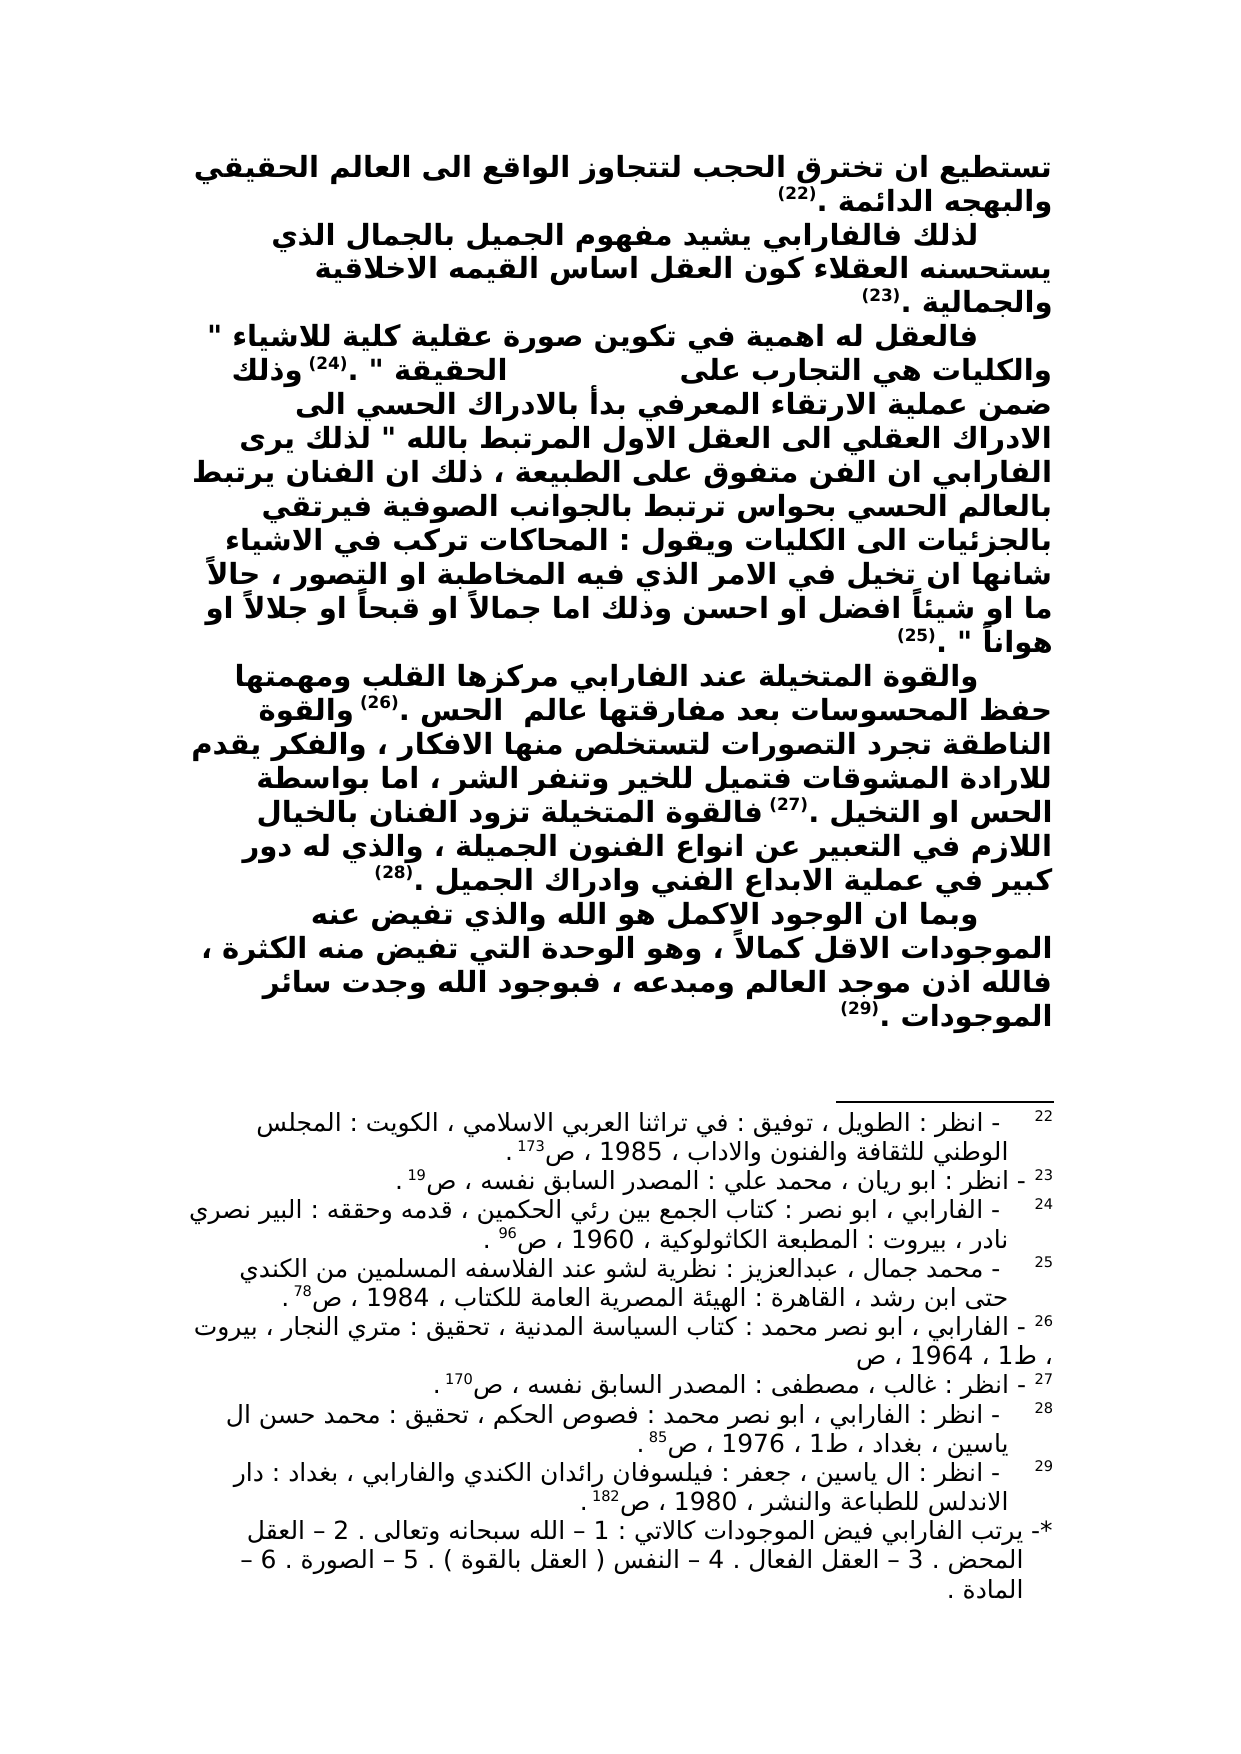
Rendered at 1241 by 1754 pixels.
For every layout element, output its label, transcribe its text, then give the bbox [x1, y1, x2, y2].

text وبما ان الوجود الاكمل هو الله والذي تفيض عنه الموجودات الاقل كمالاً ، وهو الوحدة التي تفيض منه الكثرة ، فالله اذن موجد العالم ومبدعه ، فبوجود الله وجدت سائر الموجودات .() [187, 897, 1053, 1033]
text فالعقل له اهمية في تكوين صورة عقلية كلية للاشياء " والكليات هي التجارب على الحقيقة " .() وذلك ضمن عملية الارتقاء المعرفي بدأ بالادراك الحسي الى الادراك العقلي الى العقل الاول المرتبط بالله " لذلك يرى الفارابي ان الفن متفوق على الطبيعة ، ذلك ان الفنان يرتبط بالعالم الحسي بحواس ترتبط بالجوانب الصوفية فيرتقي بالجزئيات الى الكليات ويقول : المحاكات تركب في الاشياء شانها ان تخيل في الامر الذي فيه المخاطبة او التصور ، حالاً ما او شيئاً افضل او احسن وذلك اما جمالاً او قبحاً او جلالاً او هواناً " .() [187, 320, 1053, 659]
text لذلك فالفارابي يشيد مفهوم الجميل بالجمال الذي يستحسنه العقلاء كون العقل اساس القيمه الاخلاقية والجمالية .() [187, 218, 1053, 320]
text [187, 150, 1053, 218]
text والقوة المتخيلة عند الفارابي مركزها القلب ومهمتها حفظ المحسوسات بعد مفارقتها عالم الحس .() والقوة الناطقة تجرد التصورات لتستخلص منها الافكار ، والفكر يقدم للارادة المشوقات فتميل للخير وتنفر الشر ، اما بواسطة الحس او التخيل .() فالقوة المتخيلة تزود الفنان بالخيال اللازم في التعبير عن انواع الفنون الجميلة ، والذي له دور كبير في عملية الابداع الفني وادراك الجميل .() [187, 659, 1053, 897]
